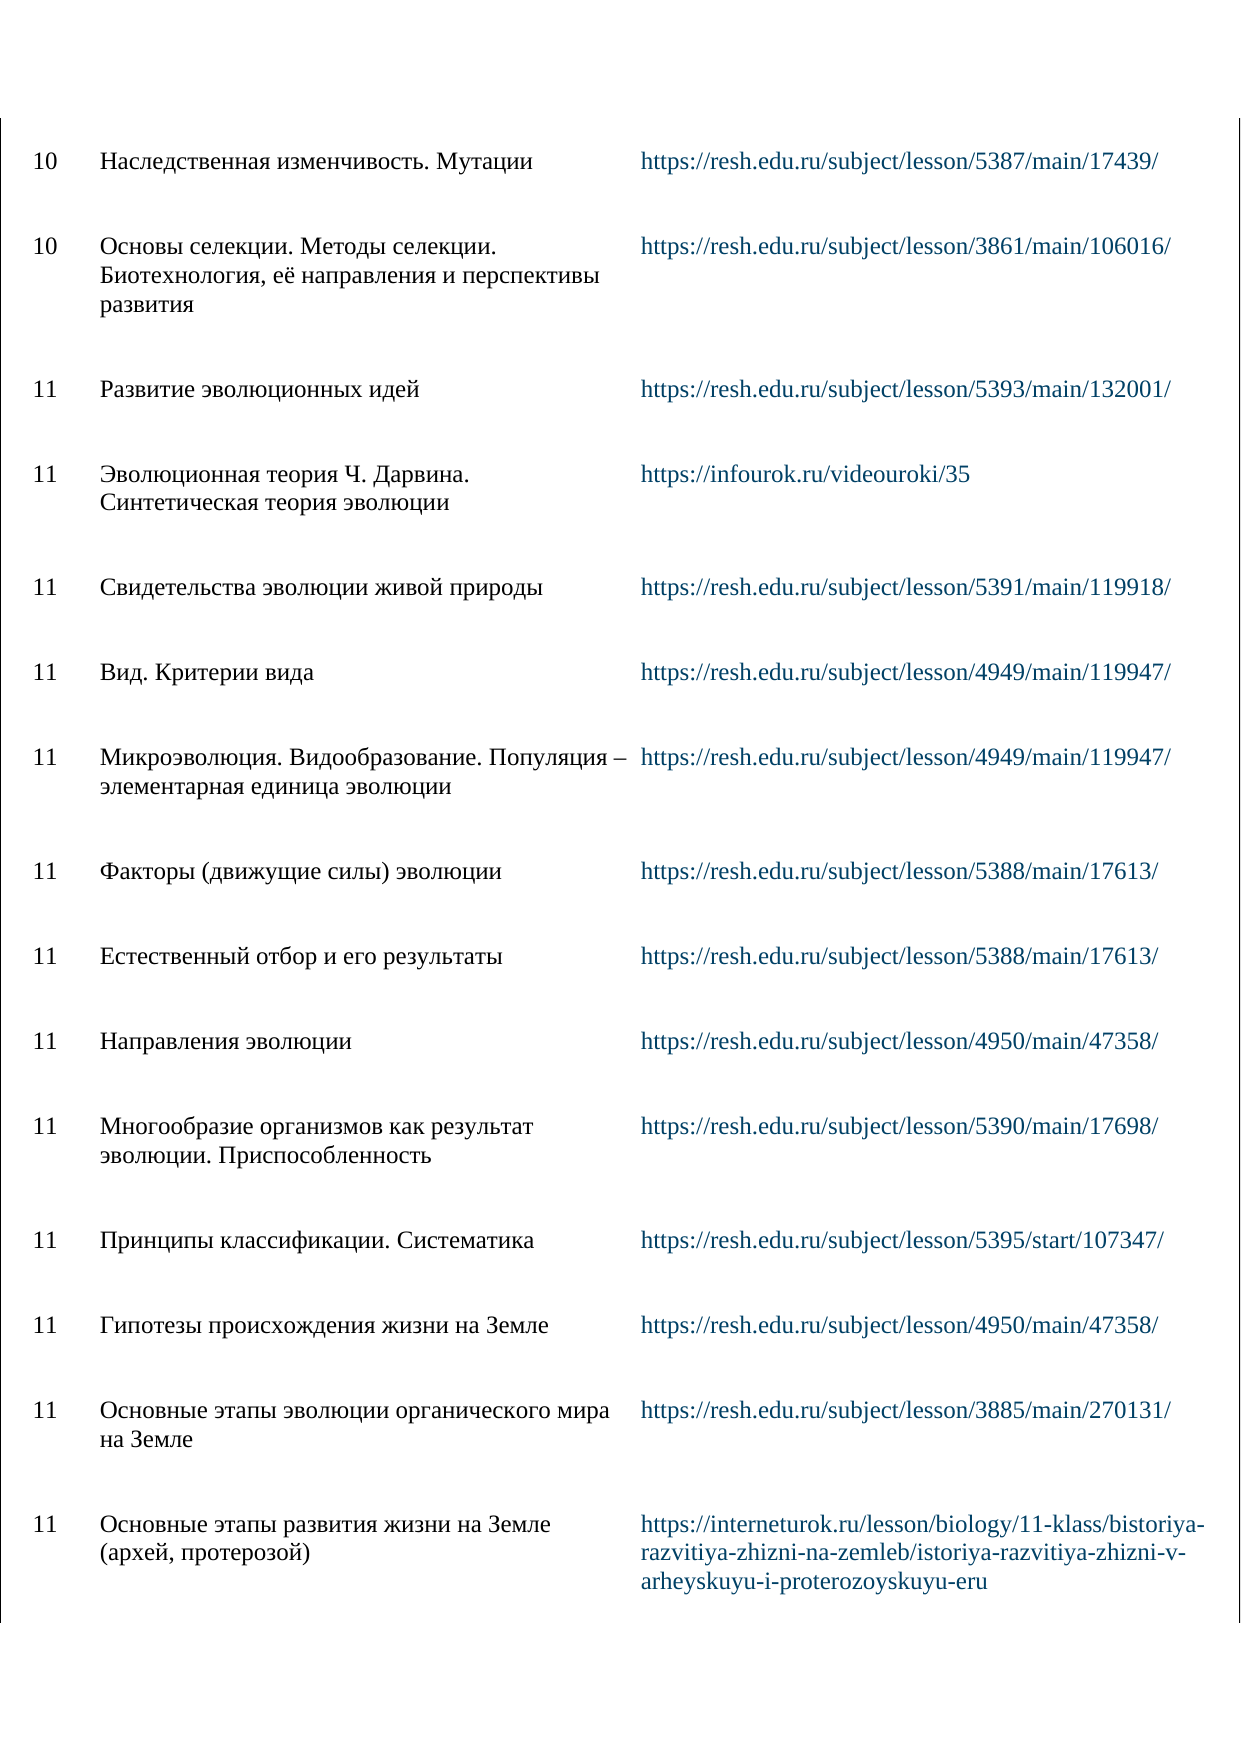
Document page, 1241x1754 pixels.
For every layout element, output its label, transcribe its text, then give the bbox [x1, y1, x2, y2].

table_cell https://resh.edu.ru/subject/lesson/4949/main/119947/ [636, 629, 1239, 714]
table_cell Наследственная изменчивость. Мутации [95, 118, 636, 203]
table_cell 11 [1, 431, 95, 544]
table_cell 11 [1, 629, 95, 714]
table_cell 11 [1, 714, 95, 828]
table_cell Факторы (движущие силы) эволюции [95, 828, 636, 913]
table_cell Основные этапы эволюции органического мира на Земле [95, 1367, 636, 1481]
table_cell https://resh.edu.ru/subject/lesson/5390/main/17698/ [636, 1083, 1239, 1197]
table_cell Основы селекции. Методы селекции. Биотехнология, её направления и перспективы развития [95, 203, 636, 346]
table_cell 10 [1, 203, 95, 346]
table_cell Вид. Критерии вида [95, 629, 636, 714]
table_cell https://resh.edu.ru/subject/lesson/5393/main/132001/ [636, 346, 1239, 431]
table_cell Основные этапы развития жизни на Земле (архей, протерозой) [95, 1481, 636, 1623]
table_cell https://resh.edu.ru/subject/lesson/4950/main/47358/ [636, 998, 1239, 1083]
table_cell https://resh.edu.ru/subject/lesson/4949/main/119947/ [636, 714, 1239, 828]
table_cell Естественный отбор и его результаты [95, 913, 636, 998]
table_cell https://resh.edu.ru/subject/lesson/5388/main/17613/ [636, 913, 1239, 998]
table_cell 11 [1, 1197, 95, 1282]
table_cell https://resh.edu.ru/subject/lesson/5395/start/107347/ [636, 1197, 1239, 1282]
table_cell 11 [1, 346, 95, 431]
table_cell https://resh.edu.ru/subject/lesson/3861/main/106016/ [636, 203, 1239, 346]
table_cell Развитие эволюционных идей [95, 346, 636, 431]
table_cell 11 [1, 1367, 95, 1481]
table_cell https://interneturok.ru/lesson/biology/11-klass/bistoriya-razvitiya-zhizni-na-zemleb/istoriya-razvitiya-zhizni-v-arheyskuyu-i-proterozoyskuyu-eru [636, 1481, 1239, 1623]
table_cell 11 [1, 1282, 95, 1367]
table_cell Микроэволюция. Видообразование. Популяция – элементарная единица эволюции [95, 714, 636, 828]
table_cell https://resh.edu.ru/subject/lesson/5391/main/119918/ [636, 544, 1239, 629]
table_cell https://resh.edu.ru/subject/lesson/3885/main/270131/ [636, 1367, 1239, 1481]
table_cell Эволюционная теория Ч. Дарвина. Синтетическая теория эволюции [95, 431, 636, 544]
table_cell Принципы классификации. Систематика [95, 1197, 636, 1282]
table_cell Гипотезы происхождения жизни на Земле [95, 1282, 636, 1367]
table_cell Свидетельства эволюции живой природы [95, 544, 636, 629]
table_cell 11 [1, 1083, 95, 1197]
table_cell https://resh.edu.ru/subject/lesson/5388/main/17613/ [636, 828, 1239, 913]
table_cell 11 [1, 998, 95, 1083]
table_cell Направления эволюции [95, 998, 636, 1083]
table_cell https://resh.edu.ru/subject/lesson/5387/main/17439/ [636, 118, 1239, 203]
table_cell 11 [1, 1481, 95, 1623]
table_cell 11 [1, 913, 95, 998]
table_cell 10 [1, 118, 95, 203]
table_cell 11 [1, 828, 95, 913]
table_cell https://resh.edu.ru/subject/lesson/4950/main/47358/ [636, 1282, 1239, 1367]
table_cell https://infourok.ru/videouroki/35 [636, 431, 1239, 544]
table_cell Многообразие организмов как результат эволюции. Приспособленность [95, 1083, 636, 1197]
table_cell 11 [1, 544, 95, 629]
